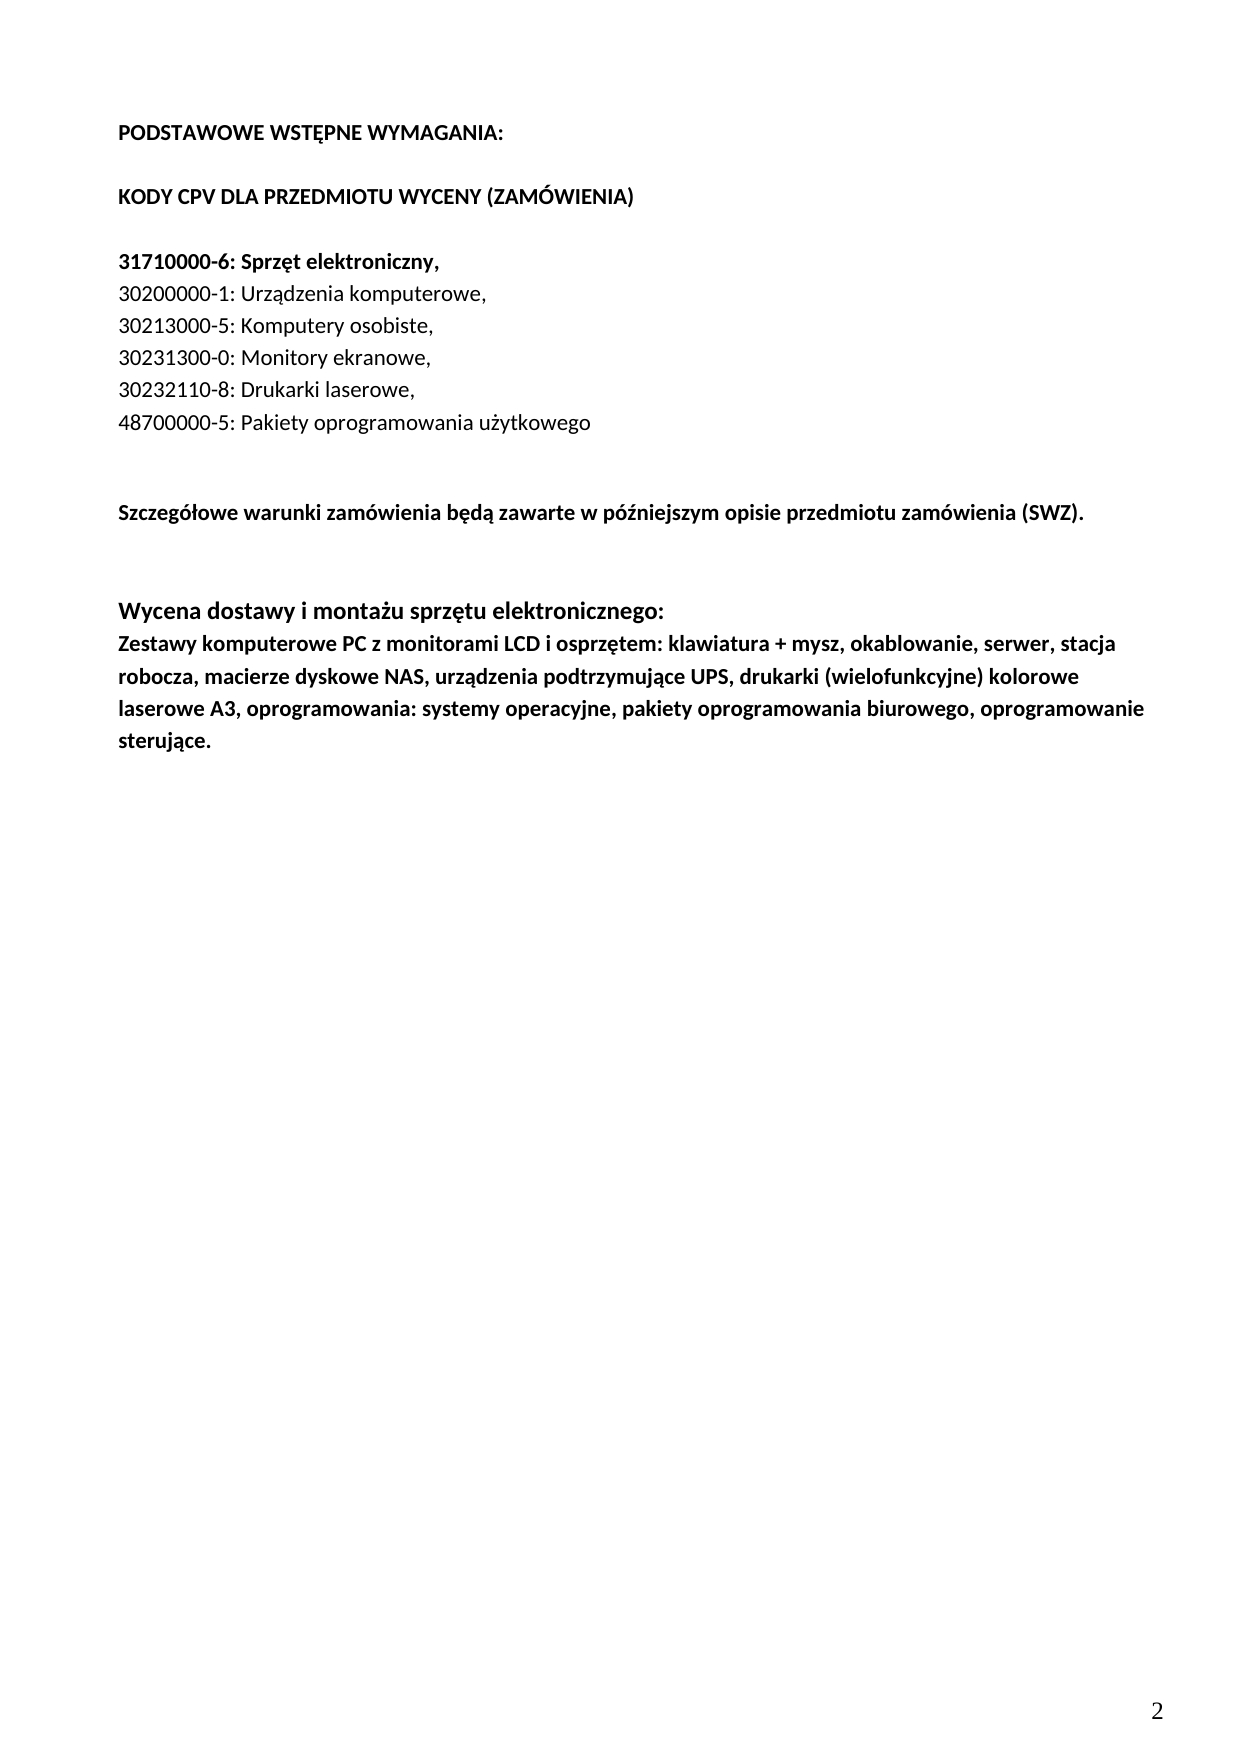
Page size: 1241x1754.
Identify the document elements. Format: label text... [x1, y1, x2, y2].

text 30200000-1: Urządzenia komputerowe, [118, 279, 1163, 307]
text 30232110-8: Drukarki laserowe, [118, 376, 1163, 404]
text PODSTAWOWE WSTĘPNE WYMAGANIA: [118, 118, 1163, 146]
text Wycena dostawy i montażu sprzętu elektronicznego: Zestawy komputerowe PC z monitorami LCD i osprzętem: klawiatura + mysz, okablowanie, serwer, stacja robocza, macierze dyskowe NAS, urządzenia podtrzymujące UPS, drukarki (wielofunkcyjne) kolorowe laserowe A3, oprogramowania: systemy operacyjne, pakiety oprogramowania biurowego, oprogramowanie sterujące. [118, 595, 1163, 754]
text 30231300-0: Monitory ekranowe, [118, 343, 1163, 371]
text KODY CPV DLA PRZEDMIOTU WYCENY (ZAMÓWIENIA) [118, 182, 1163, 211]
text 48700000-5: Pakiety oprogramowania użytkowego [118, 408, 1163, 436]
text 30213000-5: Komputery osobiste, [118, 311, 1163, 339]
text 31710000-6: Sprzęt elektroniczny, [118, 247, 1163, 275]
text Szczegółowe warunki zamówienia będą zawarte w późniejszym opisie przedmiotu zamówienia (SWZ). [118, 498, 1163, 526]
